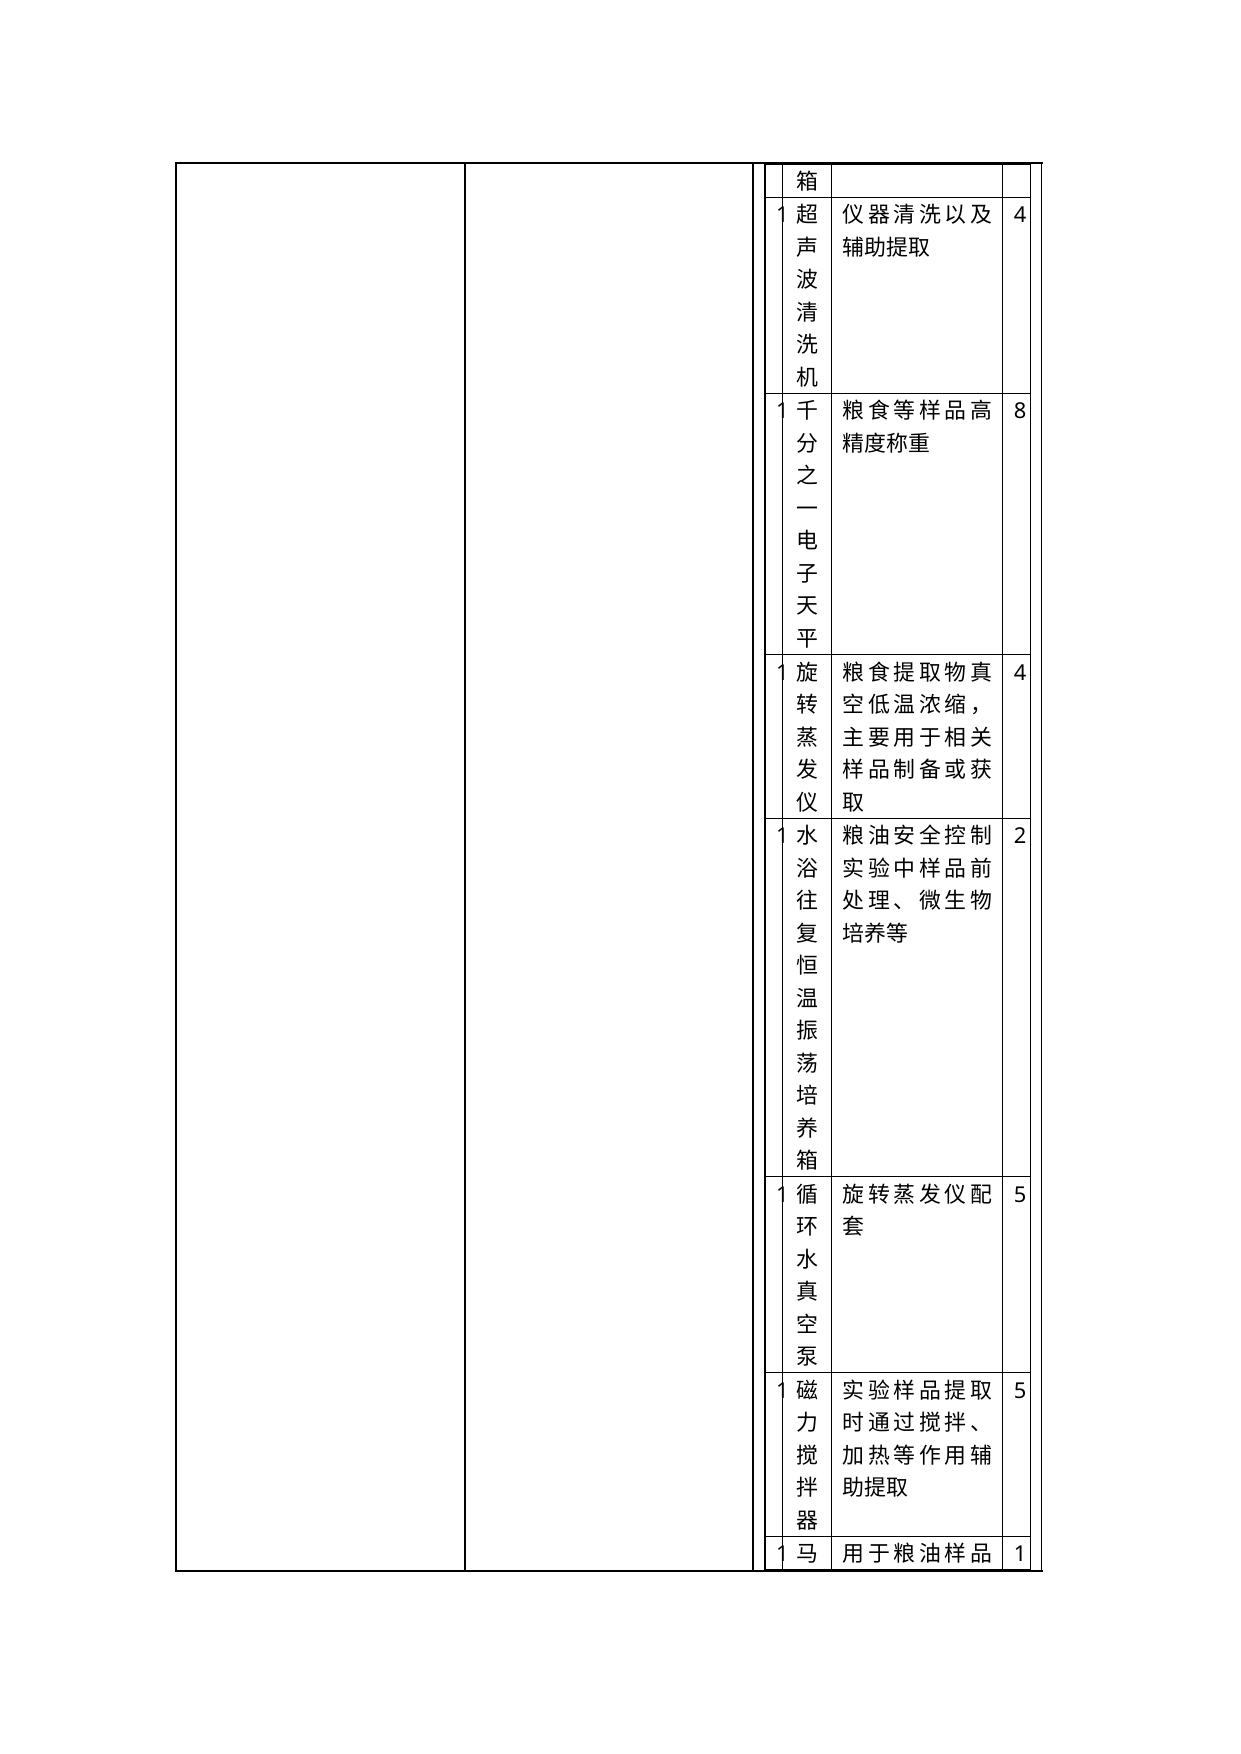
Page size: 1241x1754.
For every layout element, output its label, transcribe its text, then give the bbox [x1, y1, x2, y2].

table_cell [832, 819, 1002, 1176]
table_cell [832, 165, 1002, 197]
table_cell [832, 655, 1002, 818]
table_cell [1003, 198, 1030, 393]
table_cell [832, 1177, 1002, 1372]
table_cell [766, 165, 782, 197]
table_cell [1003, 819, 1030, 1176]
table_cell [783, 1373, 831, 1536]
table_cell [766, 819, 782, 1176]
table_cell [1003, 165, 1030, 197]
table_cell [783, 655, 831, 818]
table_cell [1003, 1373, 1030, 1536]
table_cell [832, 1373, 1002, 1536]
table_cell [766, 1537, 782, 1569]
table_cell [783, 1177, 831, 1372]
table_cell [766, 1177, 782, 1372]
table_cell 1 [177, 164, 464, 1570]
table_cell [766, 655, 782, 818]
table_cell [1003, 655, 1030, 818]
table_cell [1003, 1537, 1030, 1569]
table_cell [754, 164, 764, 1570]
table_cell [766, 198, 782, 393]
table_cell [832, 198, 1002, 393]
table_cell [1031, 164, 1041, 1570]
table_cell [783, 165, 831, 197]
table_cell [766, 1373, 782, 1536]
table_cell [466, 164, 752, 1570]
table_cell [1003, 1177, 1030, 1372]
table_cell [1003, 394, 1030, 654]
table_cell [783, 394, 831, 654]
table_cell [766, 394, 782, 654]
table_cell [783, 1537, 831, 1569]
table_cell [783, 198, 831, 393]
table_cell [832, 394, 1002, 654]
table_cell [832, 1537, 1002, 1569]
table_cell [783, 819, 831, 1176]
